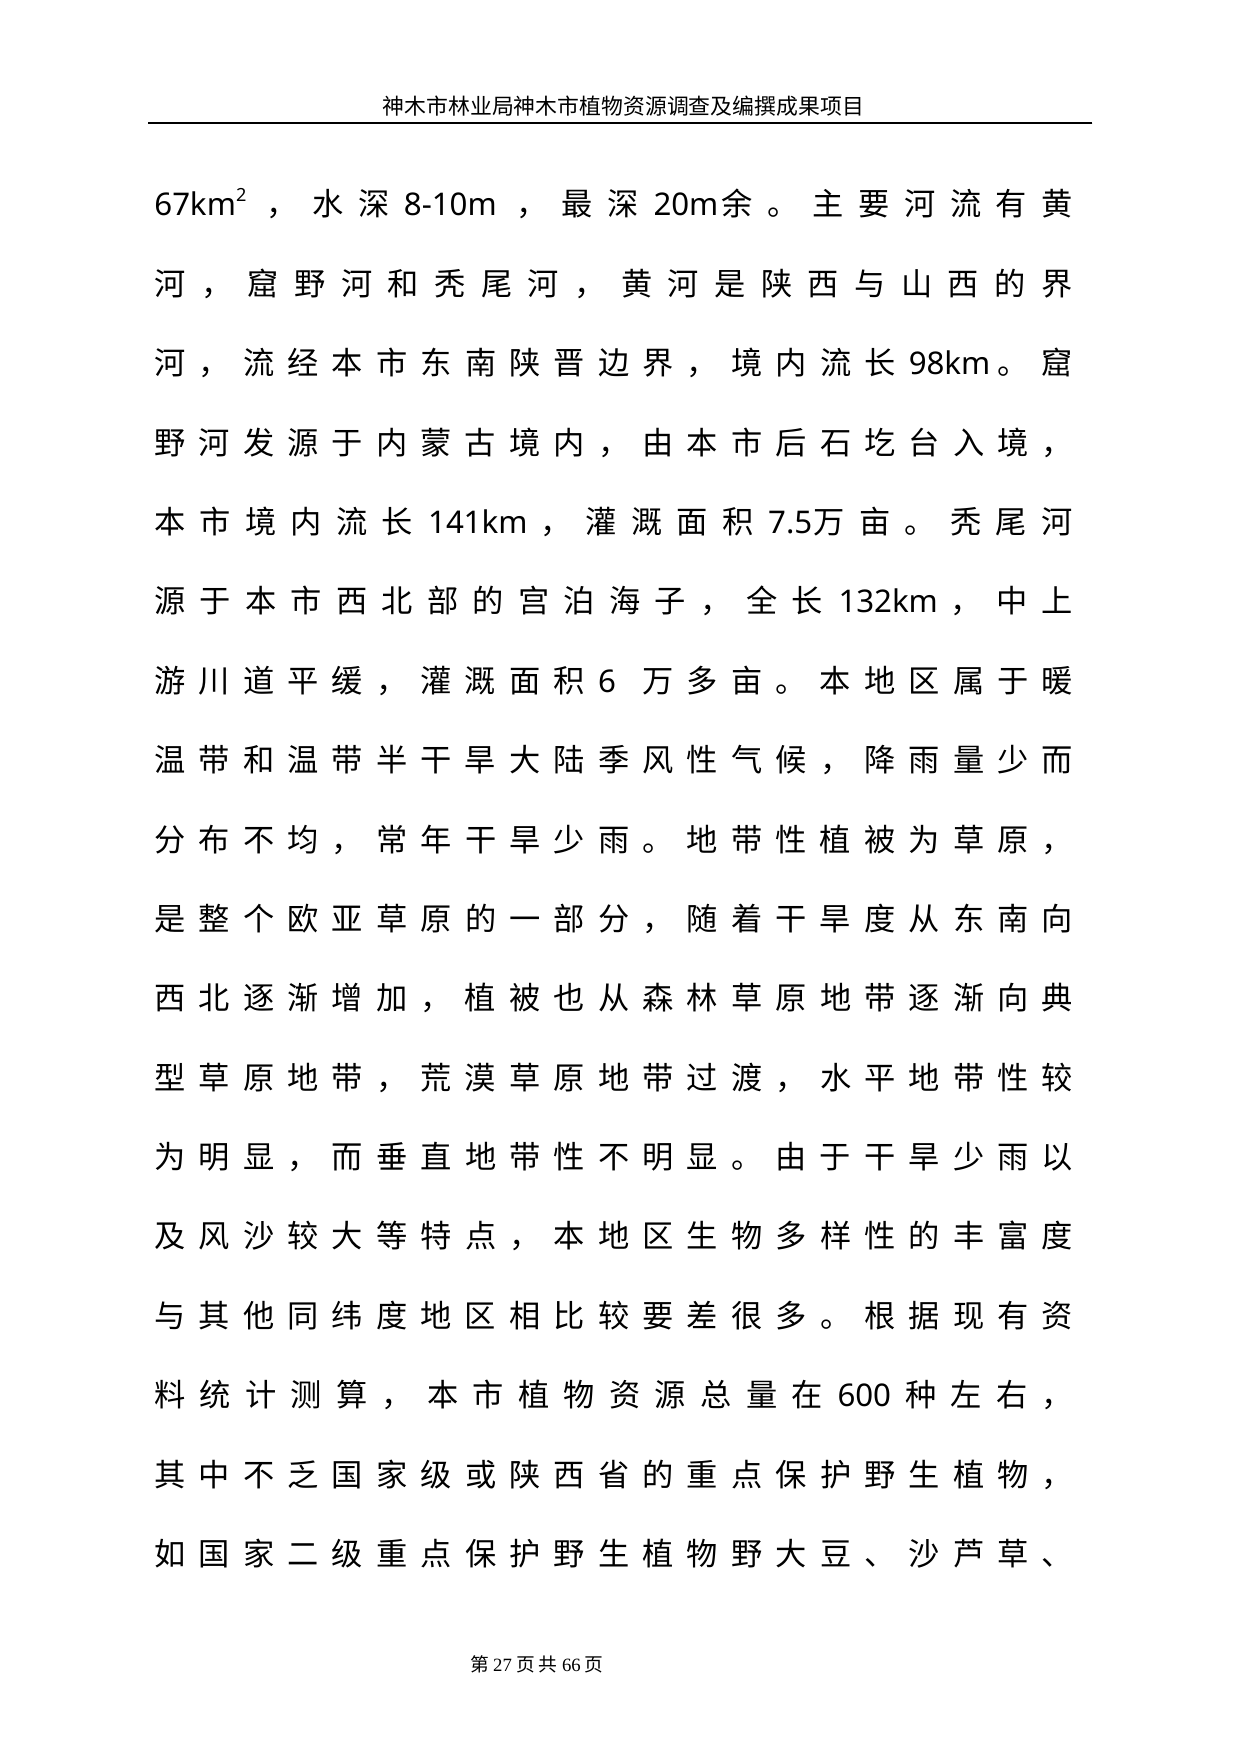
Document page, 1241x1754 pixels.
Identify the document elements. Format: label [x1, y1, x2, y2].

text [154, 163, 1086, 1591]
